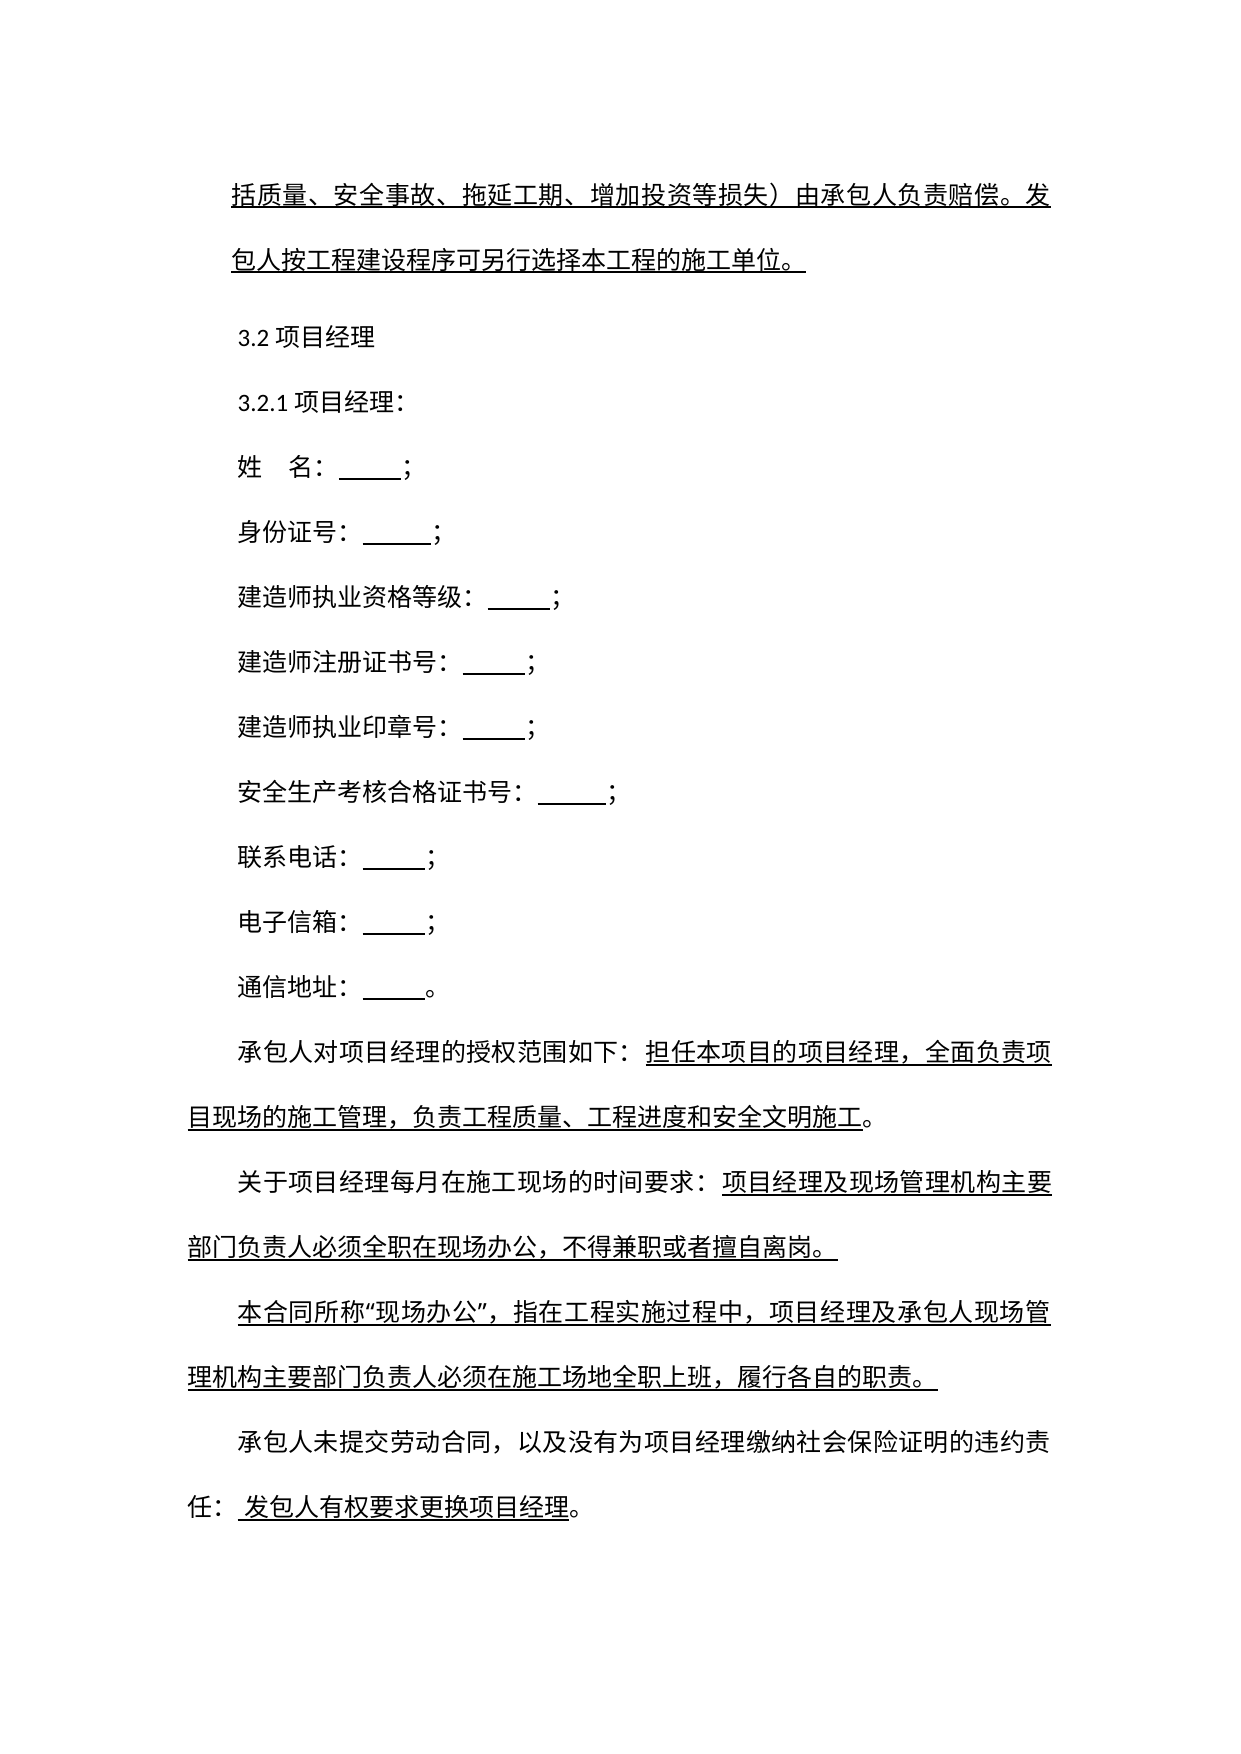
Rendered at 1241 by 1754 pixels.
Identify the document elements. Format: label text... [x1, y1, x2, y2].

text 3.2 项目经理 [187, 304, 1053, 369]
text 电子信箱： ； [187, 889, 1053, 954]
text 通信地址： 。 [187, 954, 1053, 1019]
text 姓 名： ； [187, 434, 1053, 499]
text 身份证号： ； [187, 499, 1053, 564]
text 关于项目经理每月在施工现场的时间要求：项目经理及现场管理机构主要部门负责人必须全职在现场办公，不得兼职或者擅自离岗。 [187, 1149, 1053, 1279]
text 建造师执业资格等级： ； [187, 564, 1053, 629]
text 联系电话： ； [187, 824, 1053, 889]
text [231, 162, 1053, 292]
text 承包人未提交劳动合同，以及没有为项目经理缴纳社会保险证明的违约责任： 发包人有权要求更换项目经理。 [187, 1409, 1053, 1539]
text 建造师注册证书号： ； [187, 629, 1053, 694]
text 3.2.1 项目经理： [187, 369, 1053, 434]
text 本合同所称“现场办公”，指在工程实施过程中，项目经理及承包人现场管理机构主要部门负责人必须在施工场地全职上班，履行各自的职责。 [187, 1279, 1053, 1409]
text 建造师执业印章号： ； [187, 694, 1053, 759]
text 安全生产考核合格证书号： ； [187, 759, 1053, 824]
text 承包人对项目经理的授权范围如下：担任本项目的项目经理，全面负责项目现场的施工管理，负责工程质量、工程进度和安全文明施工。 [187, 1019, 1053, 1149]
